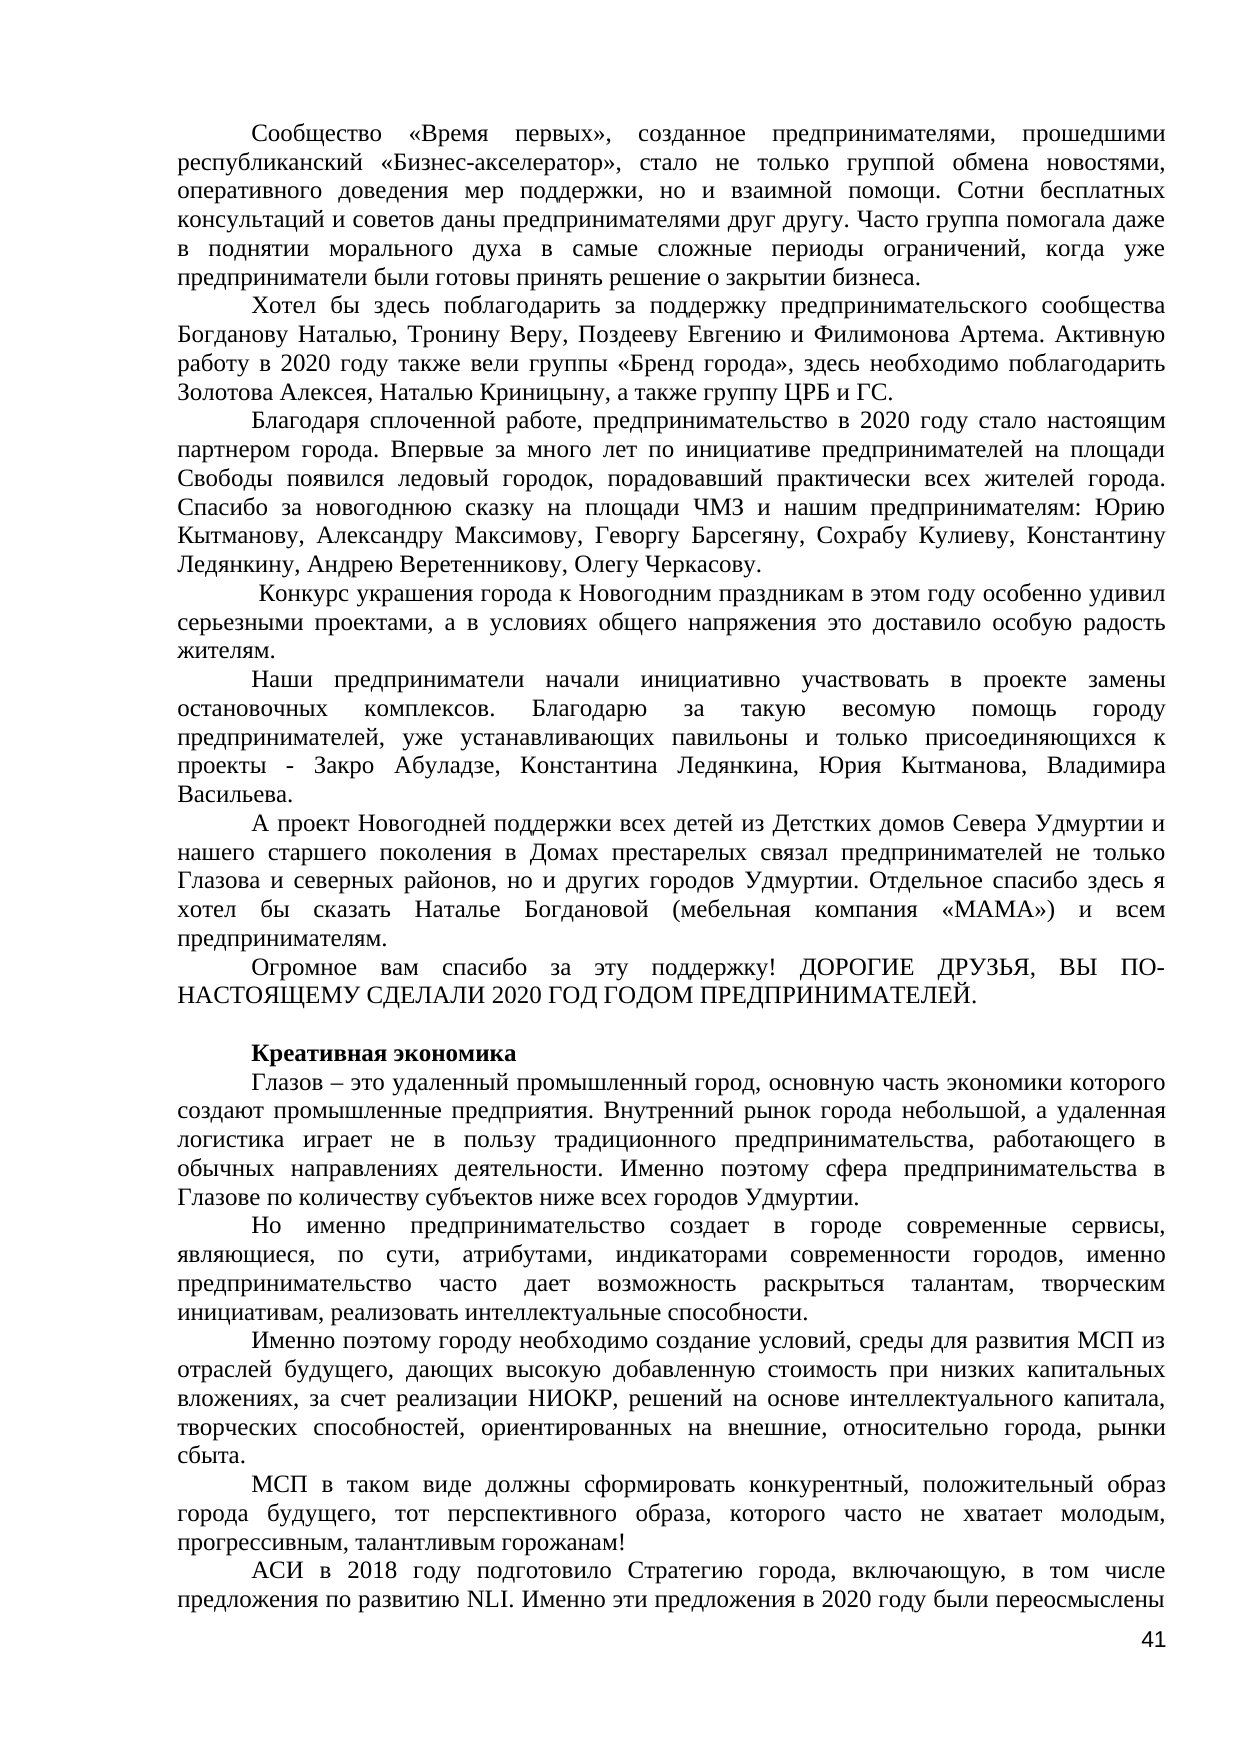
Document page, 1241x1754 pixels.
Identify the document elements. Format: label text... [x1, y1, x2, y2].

text Огромное вам спасибо за эту поддержку! ДОРОГИЕ ДРУЗЬЯ, ВЫ ПО-НАСТОЯЩЕМУ СДЕЛАЛИ 2020 ГОД ГОДОМ ПРЕДПРИНИМАТЕЛЕЙ. [177, 952, 1166, 1009]
text Креативная экономика [177, 1038, 1166, 1067]
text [177, 1556, 1166, 1613]
text Конкурс украшения города к Новогодним праздникам в этом году особенно удивил серьезными проектами, а в условиях общего напряжения это доставило особую радость жителям. [177, 578, 1166, 664]
text Благодаря сплоченной работе, предпринимательство в 2020 году стало настоящим партнером города. Впервые за много лет по инициативе предпринимателей на площади Свободы появился ледовый городок, порадовавший практически всех жителей города. Спасибо за новогоднюю сказку на площади ЧМЗ и нашим предпринимателям: Юрию Кытманову, Александру Максимову, Геворгу Барсегяну, Сохрабу Кулиеву, Константину Ледянкину, Андрею Веретенникову, Олегу Черкасову. [177, 406, 1166, 578]
text Именно поэтому городу необходимо создание условий, среды для развития МСП из отраслей будущего, дающих высокую добавленную стоимость при низких капитальных вложениях, за счет реализации НИОКР, решений на основе интеллектуального капитала, творческих способностей, ориентированных на внешние, относительно города, рынки сбыта. [177, 1326, 1166, 1469]
text Наши предприниматели начали инициативно участвовать в проекте замены остановочных комплексов. Благодарю за такую весомую помощь городу предпринимателей, уже устанавливающих павильоны и только присоединяющихся к проекты - Закро Абуладзе, Константина Ледянкина, Юрия Кытманова, Владимира Васильева. [177, 664, 1166, 808]
text Сообщество «Время первых», созданное предпринимателями, прошедшими республиканский «Бизнес-акселератор», стало не только группой обмена новостями, оперативного доведения мер поддержки, но и взаимной помощи. Сотни бесплатных консультаций и советов даны предпринимателями друг другу. Часто группа помогала даже в поднятии морального духа в самые сложные периоды ограничений, когда уже предприниматели были готовы принять решение о закрытии бизнеса. [177, 118, 1166, 291]
text МСП в таком виде должны сформировать конкурентный, положительный образ города будущего, тот перспективного образа, которого часто не хватает молодым, прогрессивным, талантливым горожанам! [177, 1469, 1166, 1556]
text Но именно предпринимательство создает в городе современные сервисы, являющиеся, по сути, атрибутами, индикаторами современности городов, именно предпринимательство часто дает возможность раскрыться талантам, творческим инициативам, реализовать интеллектуальные способности. [177, 1211, 1166, 1326]
text Хотел бы здесь поблагодарить за поддержку предпринимательского сообщества Богданову Наталью, Тронину Веру, Поздееву Евгению и Филимонова Артема. Активную работу в 2020 году также вели группы «Бренд города», здесь необходимо поблагодарить Золотова Алексея, Наталью Криницыну, а также группу ЦРБ и ГС. [177, 291, 1166, 406]
text Глазов – это удаленный промышленный город, основную часть экономики которого создают промышленные предприятия. Внутренний рынок города небольшой, а удаленная логистика играет не в пользу традиционного предпринимательства, работающего в обычных направлениях деятельности. Именно поэтому сфера предпринимательства в Глазове по количеству субъектов ниже всех городов Удмуртии. [177, 1067, 1166, 1211]
text А проект Новогодней поддержки всех детей из Детстких домов Севера Удмуртии и нашего старшего поколения в Домах престарелых связал предпринимателей не только Глазова и северных районов, но и других городов Удмуртии. Отдельное спасибо здесь я хотел бы сказать Наталье Богдановой (мебельная компания «МАМА») и всем предпринимателям. [177, 808, 1166, 952]
